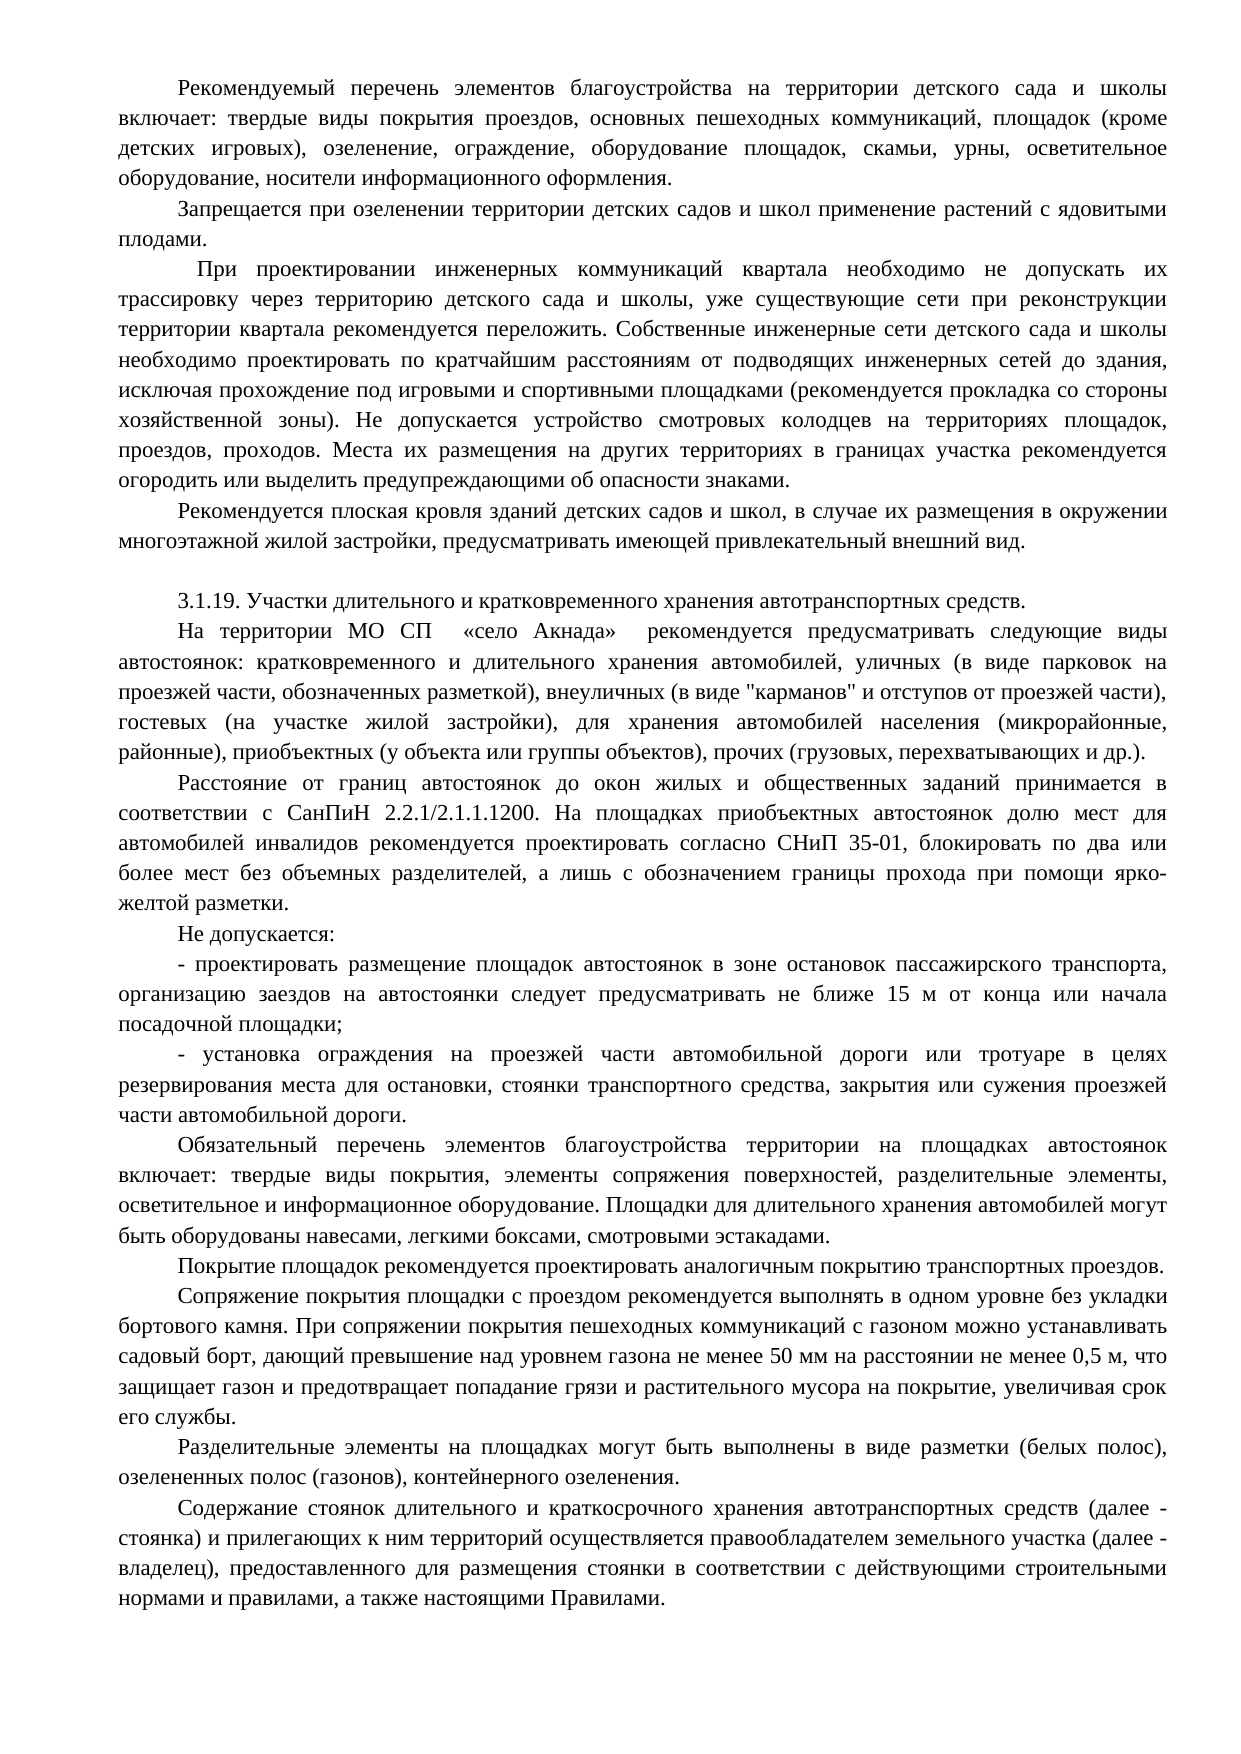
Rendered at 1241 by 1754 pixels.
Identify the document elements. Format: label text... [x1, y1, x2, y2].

text 3.1.19. Участки длительного и кратковременного хранения автотранспортных средств. [118, 587, 1169, 614]
text Разделительные элементы на площадках могут быть выполнены в виде разметки (белых полос), озелененных полос (газонов), контейнерного озеленения. [118, 1433, 1169, 1490]
text Содержание стоянок длительного и краткосрочного хранения автотранспортных средств (далее - стоянка) и прилегающих к ним территорий осуществляется правообладателем земельного участка (далее - владелец), предоставленного для размещения стоянки в соответствии с действующими строительными нормами и правилами, а также настоящими Правилами. [118, 1494, 1169, 1611]
text Запрещается при озеленении территории детских садов и школ применение растений с ядовитыми плодами. [118, 195, 1169, 251]
text Сопряжение покрытия площадки с проездом рекомендуется выполнять в одном уровне без укладки бортового камня. При сопряжении покрытия пешеходных коммуникаций с газоном можно устанавливать садовый борт, дающий превышение над уровнем газона не менее 50 мм на расстоянии не менее 0,5 м, что защищает газон и предотвращает попадание грязи и растительного мусора на покрытие, увеличивая срок его службы. [118, 1282, 1169, 1429]
text На территории МО СП «село Акнада» рекомендуется предусматривать следующие виды автостоянок: кратковременного и длительного хранения автомобилей, уличных (в виде парковок на проезжей части, обозначенных разметкой), внеуличных (в виде "карманов" и отступов от проезжей части), гостевых (на участке жилой застройки), для хранения автомобилей населения (микрорайонные, районные), приобъектных (у объекта или группы объектов), прочих (грузовых, перехватывающих и др.). [118, 618, 1169, 765]
text Обязательный перечень элементов благоустройства территории на площадках автостоянок включает: твердые виды покрытия, элементы сопряжения поверхностей, разделительные элементы, осветительное и информационное оборудование. Площадки для длительного хранения автомобилей могут быть оборудованы навесами, легкими боксами, смотровыми эстакадами. [118, 1131, 1169, 1248]
text Не допускается: [118, 920, 1169, 946]
text - установка ограждения на проезжей части автомобильной дороги или тротуаре в целях резервирования места для остановки, стоянки транспортного средства, закрытия или сужения проезжей части автомобильной дороги. [118, 1041, 1169, 1127]
text Рекомендуемый перечень элементов благоустройства на территории детского сада и школы включает: твердые виды покрытия проездов, основных пешеходных коммуникаций, площадок (кроме детских игровых), озеленение, ограждение, оборудование площадок, скамьи, урны, осветительное оборудование, носители информационного оформления. [118, 74, 1169, 191]
text Рекомендуется плоская кровля зданий детских садов и школ, в случае их размещения в окружении многоэтажной жилой застройки, предусматривать имеющей привлекательный внешний вид. [118, 497, 1169, 553]
text Покрытие площадок рекомендуется проектировать аналогичным покрытию транспортных проездов. [118, 1252, 1169, 1278]
text - проектировать размещение площадок автостоянок в зоне остановок пассажирского транспорта, организацию заездов на автостоянки следует предусматривать не ближе 15 м от конца или начала посадочной площадки; [118, 950, 1169, 1037]
text При проектировании инженерных коммуникаций квартала необходимо не допускать их трассировку через территорию детского сада и школы, уже существующие сети при реконструкции территории квартала рекомендуется переложить. Собственные инженерные сети детского сада и школы необходимо проектировать по кратчайшим расстояниям от подводящих инженерных сетей до здания, исключая прохождение под игровыми и спортивными площадками (рекомендуется прокладка со стороны хозяйственной зоны). Не допускается устройство смотровых колодцев на территориях площадок, проездов, проходов. Места их размещения на других территориях в границах участка рекомендуется огородить или выделить предупреждающими об опасности знаками. [118, 255, 1169, 493]
text Расстояние от границ автостоянок до окон жилых и общественных заданий принимается в соответствии с СанПиН 2.2.1/2.1.1.1200. На площадках приобъектных автостоянок долю мест для автомобилей инвалидов рекомендуется проектировать согласно СНиП 35-01, блокировать по два или более мест без объемных разделителей, а лишь с обозначением границы прохода при помощи ярко-желтой разметки. [118, 769, 1169, 916]
